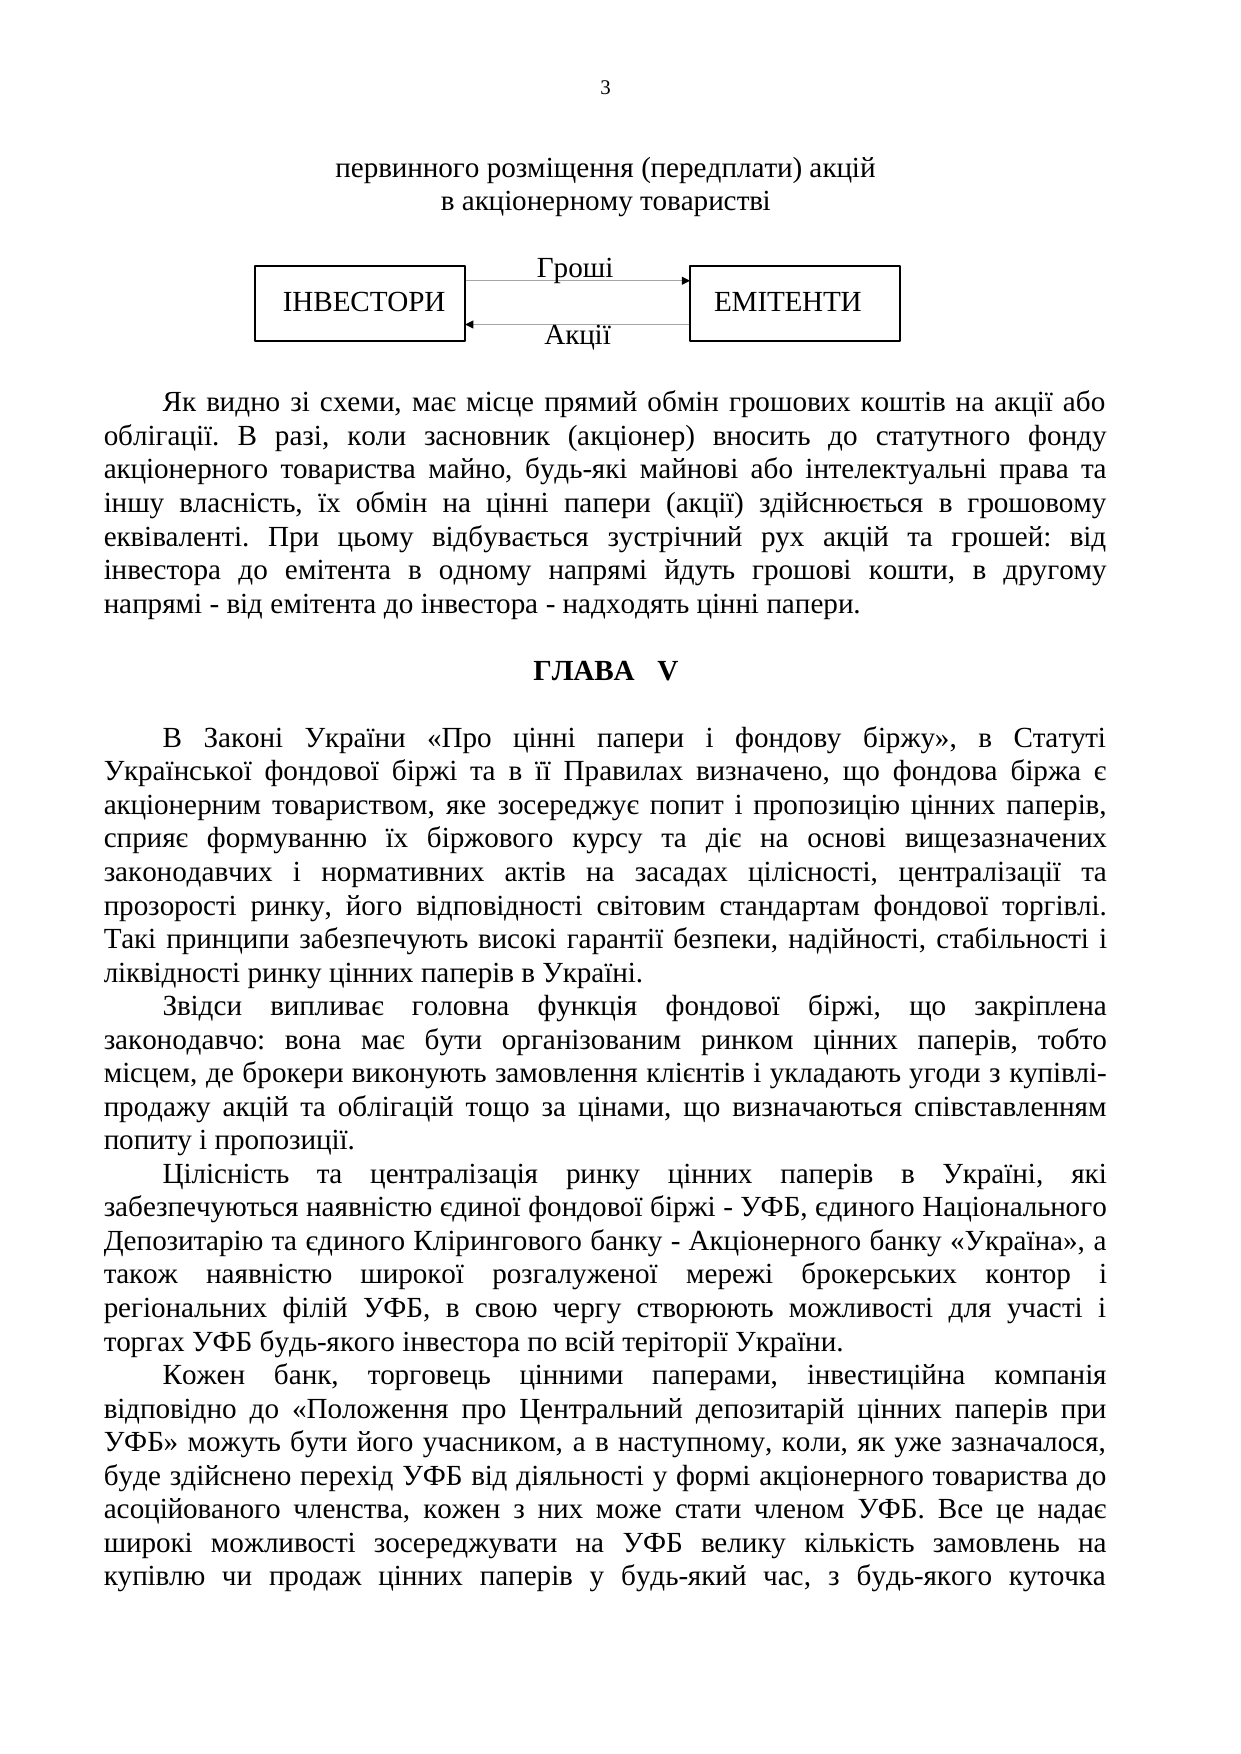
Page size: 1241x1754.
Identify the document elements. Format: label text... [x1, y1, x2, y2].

text Акції [103, 318, 1107, 351]
text Як видно зі схеми, має місце прямий обмін грошових коштів на акції або облігації. В разі, коли засновник (акціонер) вносить до статутного фонду акціонерного товариства майно, будь-які майнові або інтелектуальні права та іншу власність, їх обмін на цінні папери (акції) здійснюється в грошовому еквіваленті. При цьому відбувається зустрічний рух акцій та грошей: від інвестора до емітента в одному напрямі йдуть грошові кошти, в другому напрямі - від емітента до інвестора - надходять цінні папери. [103, 385, 1107, 619]
text первинного розміщення (передплати) акцій [103, 150, 1107, 183]
text ГЛАВА V [103, 653, 1107, 687]
text Гроші [103, 251, 1107, 284]
text в акціонерному товаристві [103, 183, 1107, 217]
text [103, 1357, 1107, 1592]
text Цілісність та централізація ринку цінних паперів в Україні, які забезпечуються наявністю єдиної фондової біржі - УФБ, єдиного Національного Депозитарію та єдиного Клірингового банку - Акціонерного банку «Україна», а також наявністю широкої розгалуженої мережі брокерських контор і регіональних філій УФБ, в свою чергу створюють можливості для участі і торгах УФБ будь-якого інвестора по всій теріторії України. [103, 1156, 1107, 1357]
text ІНВЕСТОРИ ЕМІТЕНТИ [103, 284, 1107, 318]
text Звідси випливає головна функція фондової біржі, що закріплена законодавчо: вона має бути організованим ринком цінних паперів, тобто місцем, де брокери виконують замовлення клієнтів і укладають угоди з купівлі-продажу акцій та облігацій тощо за цінами, що визначаються співставленням попиту і пропозиції. [103, 988, 1107, 1156]
text В Законі України «Про цінні папери і фондову біржу», в Статуті Української фондової біржі та в її Правилах визначено, що фондова біржа є акціонерним товариством, яке зосереджує попит і пропозицію цінних паперів, сприяє формуванню їх біржового курсу та діє на основі вищезазначених законодавчих і нормативних актів на засадах цілісності, централізації та прозорості ринку, його відповідності світовим стандартам фондової торгівлі. Такі принципи забезпечують високі гарантії безпеки, надійності, стабільності і ліквідності ринку цінних паперів в Україні. [103, 720, 1107, 988]
